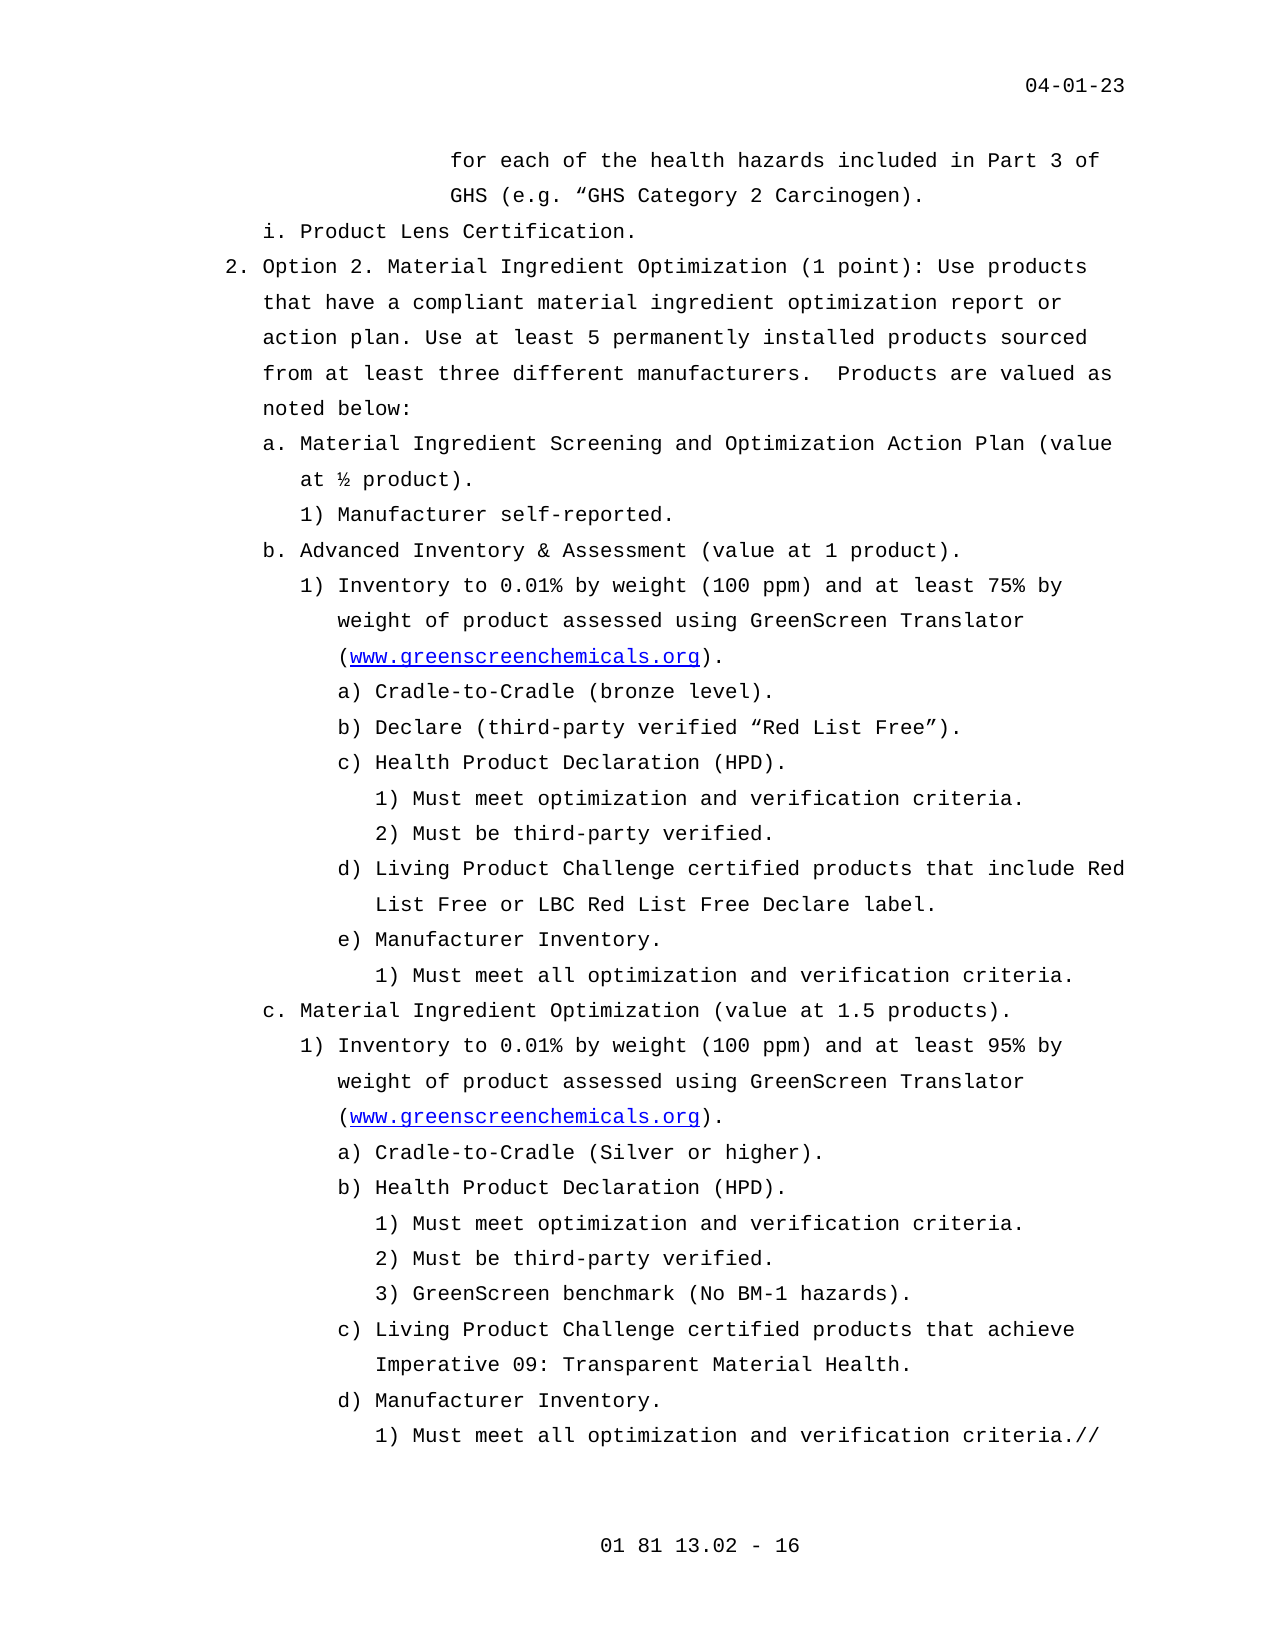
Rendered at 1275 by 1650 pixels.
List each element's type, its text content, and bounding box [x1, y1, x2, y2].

text Living Product Challenge certified products that achieve Imperative 09: Transparent Material Health. [337, 1319, 1125, 1378]
text Material Ingredient Optimization (value at 1.5 products). [262, 1000, 1125, 1024]
text Inventory to 0.01% by weight (100 ppm) and at least 75% by weight of product assessed using GreenScreen Translator (www.greenscreenchemicals.org). [300, 575, 1125, 669]
text Must be third-party verified. [375, 1248, 1125, 1272]
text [375, 150, 1125, 209]
text Manufacturer self-reported. [300, 504, 1125, 528]
text Health Product Declaration (HPD). [337, 752, 1125, 776]
text Material Ingredient Screening and Optimization Action Plan (value at ½ product). [262, 433, 1125, 492]
text Health Product Declaration (HPD). [337, 1177, 1125, 1201]
text Product Lens Certification. [262, 221, 1125, 244]
text Cradle-to-Cradle (bronze level). [337, 681, 1125, 705]
text Manufacturer Inventory. [337, 1389, 1125, 1413]
text Living Product Challenge certified products that include Red List Free or LBC Red List Free Declare label. [337, 858, 1125, 917]
text Must meet optimization and verification criteria. [375, 1212, 1125, 1236]
text Advanced Inventory & Assessment (value at 1 product). [262, 539, 1125, 563]
text Must be third-party verified. [375, 823, 1125, 847]
text Must meet all optimization and verification criteria.// [375, 1425, 1125, 1449]
text Manufacturer Inventory. [337, 929, 1125, 953]
text Must meet all optimization and verification criteria. [375, 964, 1125, 988]
text Declare (third-party verified “Red List Free”). [337, 717, 1125, 740]
text Must meet optimization and verification criteria. [375, 787, 1125, 811]
text Option 2. Material Ingredient Optimization (1 point): Use products that have a compliant material ingredient optimization report or action plan. Use at least 5 permanently installed products sourced from at least three different manufacturers. Products are valued as noted below: [225, 256, 1125, 422]
text Inventory to 0.01% by weight (100 ppm) and at least 95% by weight of product assessed using GreenScreen Translator (www.greenscreenchemicals.org). [300, 1035, 1125, 1130]
text Cradle-to-Cradle (Silver or higher). [337, 1142, 1125, 1165]
text GreenScreen benchmark (No BM-1 hazards). [375, 1283, 1125, 1307]
